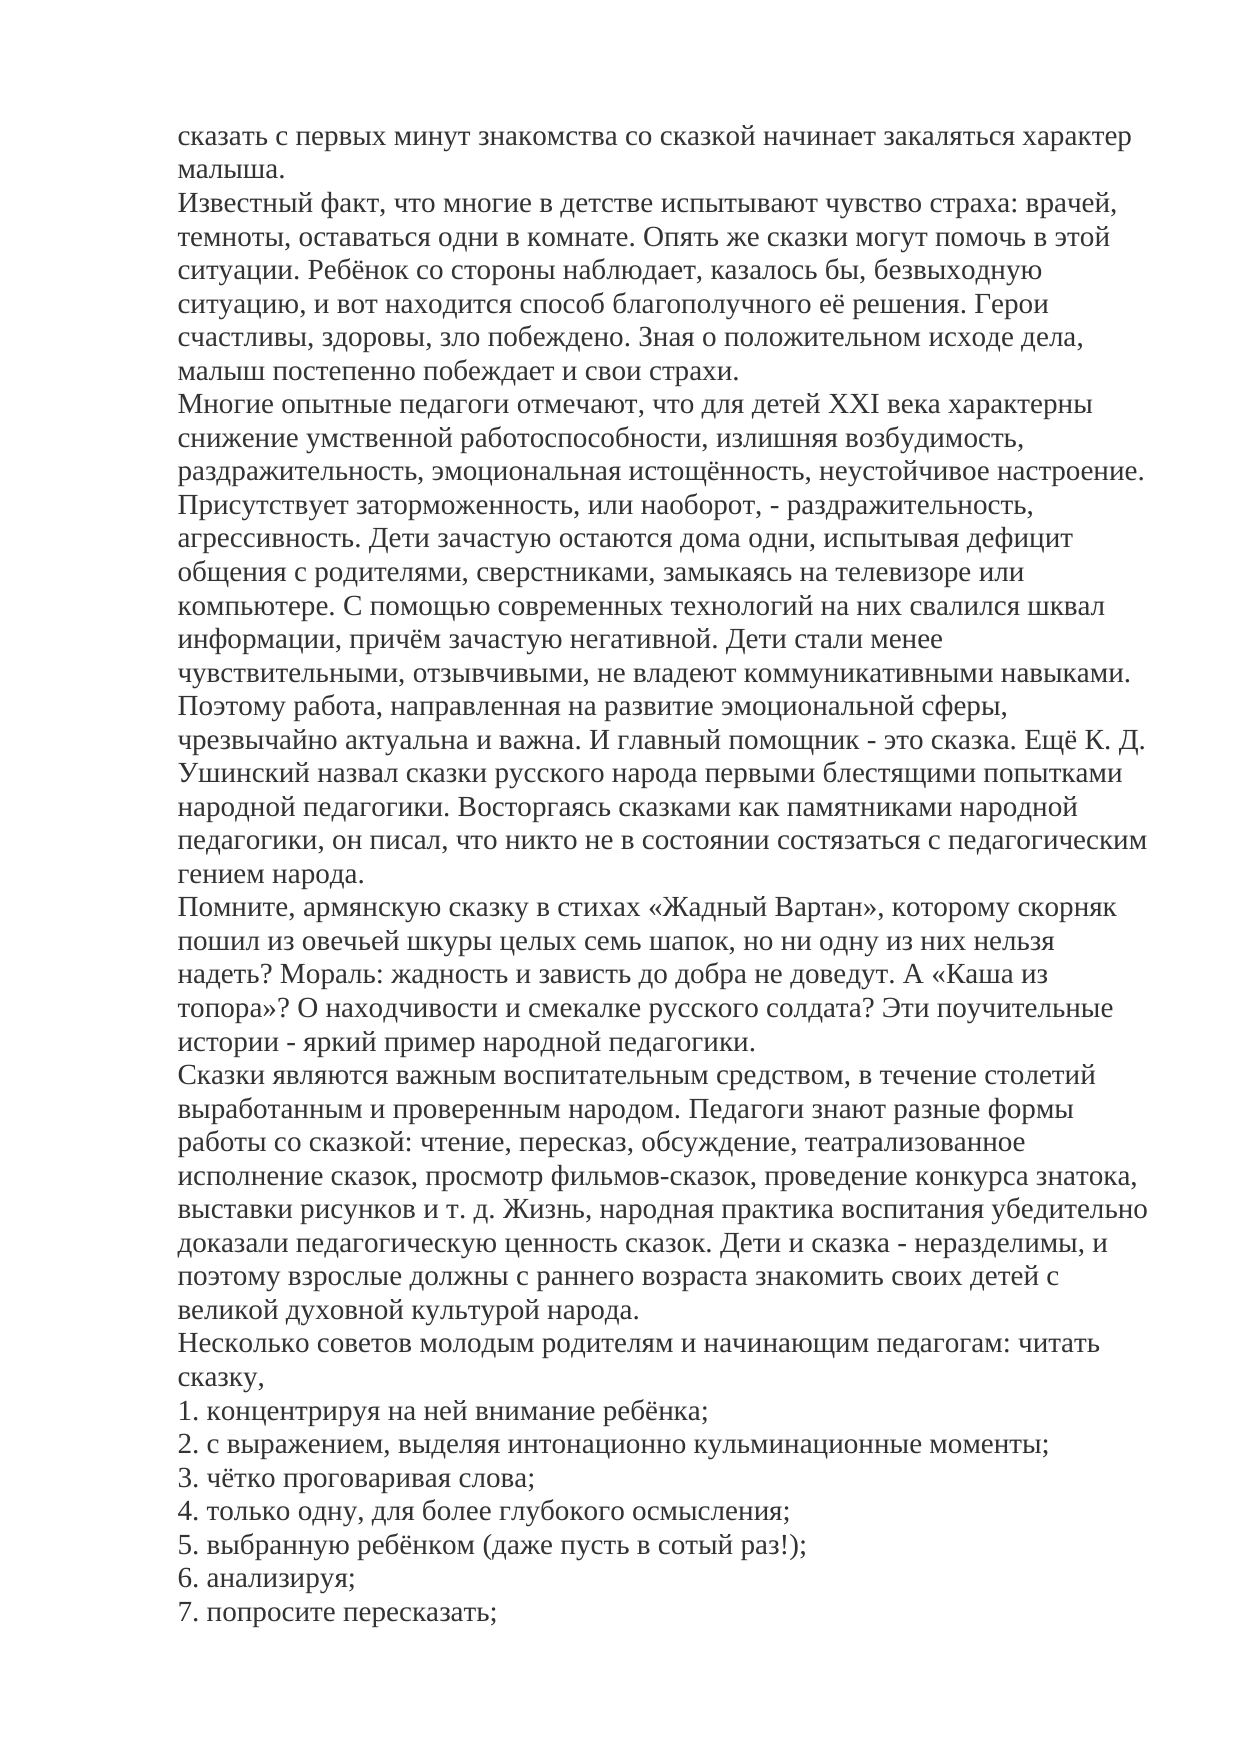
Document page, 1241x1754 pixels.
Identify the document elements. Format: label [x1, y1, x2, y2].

text [177, 118, 1152, 1627]
